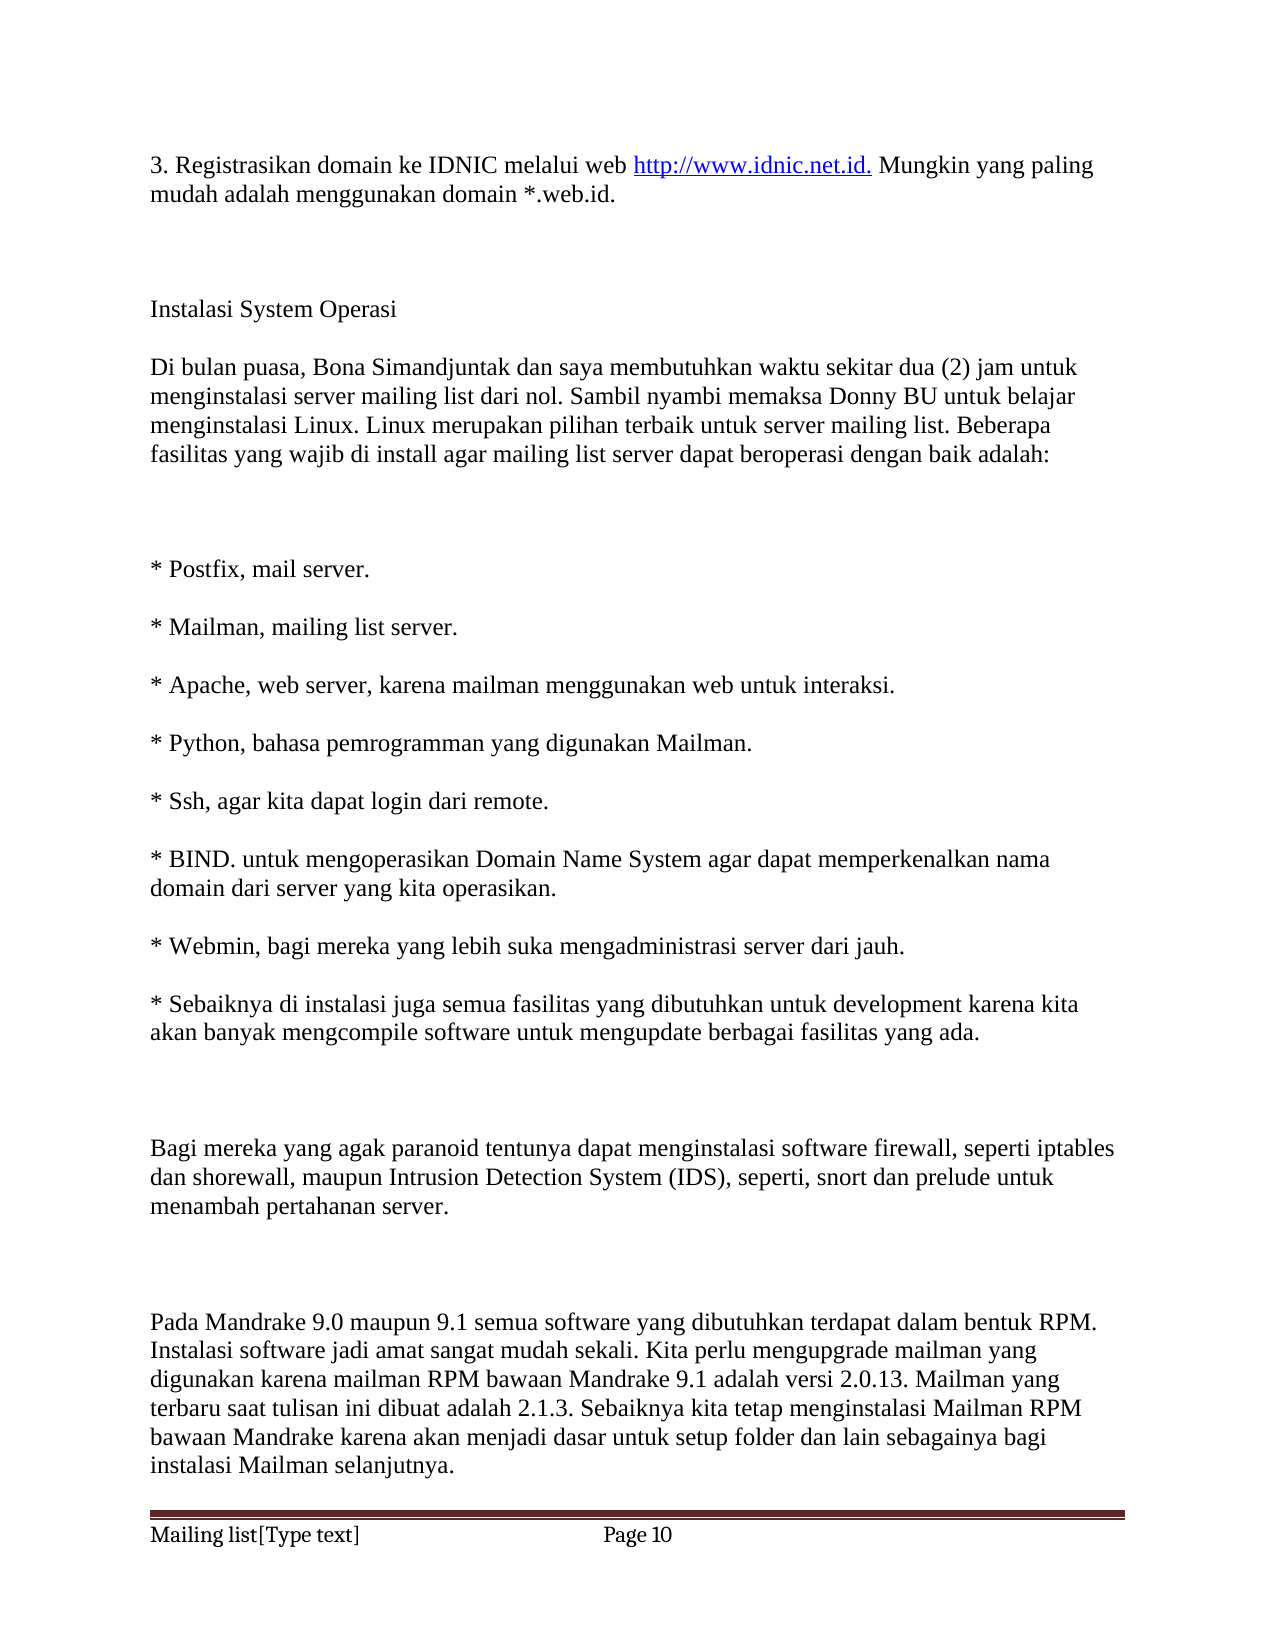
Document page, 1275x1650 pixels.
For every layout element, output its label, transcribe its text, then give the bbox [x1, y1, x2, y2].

text Di bulan puasa, Bona Simandjuntak dan saya membutuhkan waktu sekitar dua (2) jam untuk menginstalasi server mailing list dari nol. Sambil nyambi memaksa Donny BU untuk belajar menginstalasi Linux. Linux merupakan pilihan terbaik untuk server mailing list. Beberapa fasilitas yang wajib di install agar mailing list server dapat beroperasi dengan baik adalah: [150, 352, 1125, 467]
text Bagi mereka yang agak paranoid tentunya dapat menginstalasi software firewall, seperti iptables dan shorewall, maupun Intrusion Detection System (IDS), seperti, snort dan prelude untuk menambah pertahanan server. [150, 1133, 1125, 1219]
text Pada Mandrake 9.0 maupun 9.1 semua software yang dibutuhkan terdapat dalam bentuk RPM. Instalasi software jadi amat sangat mudah sekali. Kita perlu mengupgrade mailman yang digunakan karena mailman RPM bawaan Mandrake 9.1 adalah versi 2.0.13. Mailman yang terbaru saat tulisan ini dibuat adalah 2.1.3. Sebaiknya kita tetap menginstalasi Mailman RPM bawaan Mandrake karena akan menjadi dasar untuk setup folder dan lain sebagainya bagi instalasi Mailman selanjutnya. [150, 1307, 1125, 1479]
text * Webmin, bagi mereka yang lebih suka mengadministrasi server dari jauh. [150, 931, 1125, 959]
text * Ssh, agar kita dapat login dari remote. [150, 786, 1125, 815]
text * BIND. untuk mengoperasikan Domain Name System agar dapat memperkenalkan nama domain dari server yang kita operasikan. [150, 844, 1125, 902]
text * Python, bahasa pemrogramman yang digunakan Mailman. [150, 728, 1125, 757]
text 3. Registrasikan domain ke IDNIC melalui web http://www.idnic.net.id. Mungkin yang paling mudah adalah menggunakan domain *.web.id. [150, 150, 1125, 207]
text * Sebaiknya di instalasi juga semua fasilitas yang dibutuhkan untuk development karena kita akan banyak mengcompile software untuk mengupdate berbagai fasilitas yang ada. [150, 989, 1125, 1046]
text * Apache, web server, karena mailman menggunakan web untuk interaksi. [150, 670, 1125, 699]
text Instalasi System Operasi [150, 294, 1125, 323]
text * Postfix, mail server. [150, 554, 1125, 583]
text * Mailman, mailing list server. [150, 612, 1125, 641]
